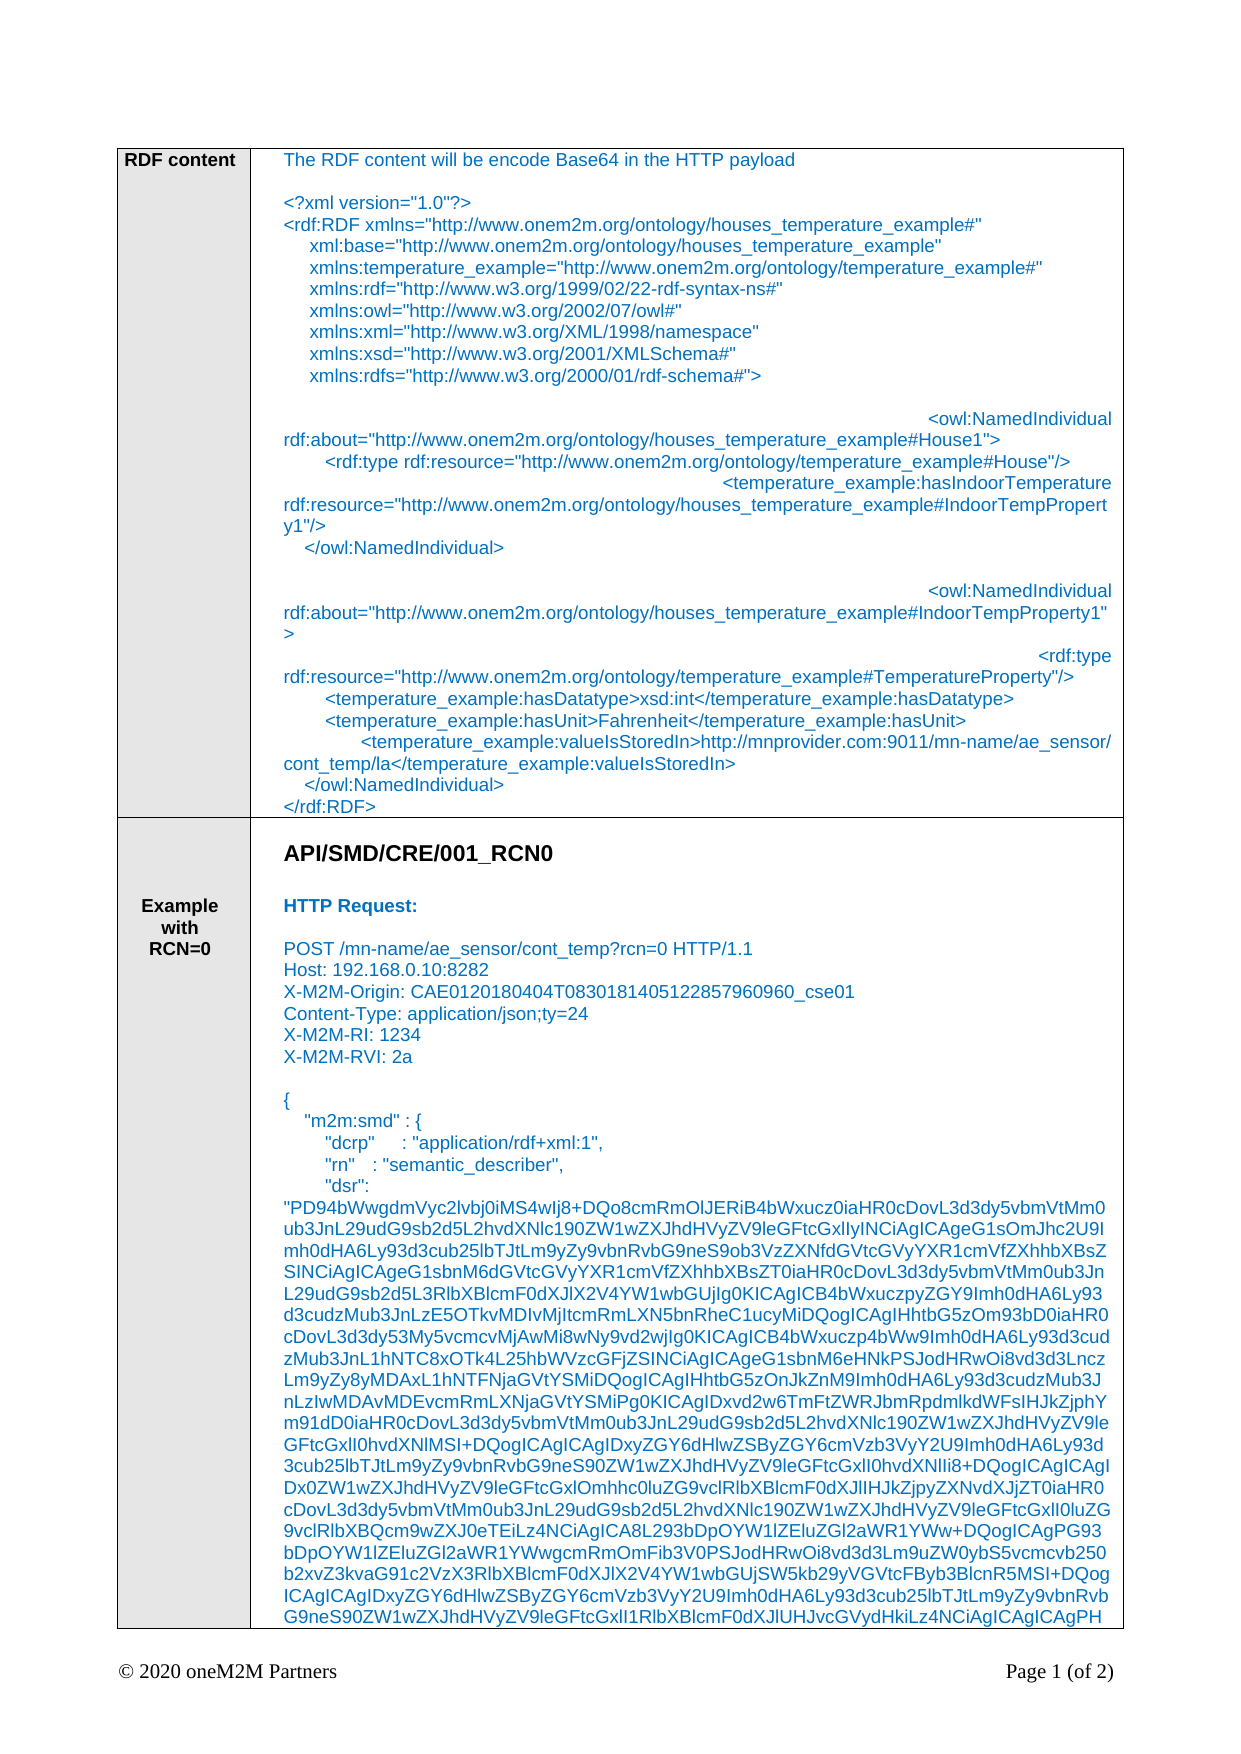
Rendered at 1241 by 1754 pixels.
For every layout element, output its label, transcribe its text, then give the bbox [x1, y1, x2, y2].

table_cell Example with RCN=0 [118, 818, 250, 1628]
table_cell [251, 818, 1123, 1628]
table_cell RDF content [118, 149, 250, 817]
table_cell The RDF content will be encode Base64 in the HTTP payload <?xml version="1.0"?> <rdf:RDF xmlns="http://www.onem2m.org/ontology/houses_temperature_example#" xml:base="http://www.onem2m.org/ontology/houses_temperature_example" xmlns:temperature_example="http://www.onem2m.org/ontology/temperature_example#" xmlns:rdf="http://www.w3.org/1999/02/22-rdf-syntax-ns#" xmlns:owl="http://www.w3.org/2002/07/owl#" xmlns:xml="http://www.w3.org/XML/1998/namespace" xmlns:xsd="http://www.w3.org/2001/XMLSchema#" xmlns:rdfs="http://www.w3.org/2000/01/rdf-schema#"> <owl:NamedIndividual rdf:about="http://www.onem2m.org/ontology/houses_temperature_example#House1"> <rdf:type rdf:resource="http://www.onem2m.org/ontology/temperature_example#House"/> <temperature_example:hasIndoorTemperature rdf:resource="http://www.onem2m.org/ontology/houses_temperature_example#IndoorTempProperty1"/> </owl:NamedIndividual> <owl:NamedIndividual rdf:about="http://www.onem2m.org/ontology/houses_temperature_example#IndoorTempProperty1"> <rdf:type rdf:resource="http://www.onem2m.org/ontology/temperature_example#TemperatureProperty"/> <temperature_example:hasDatatype>xsd:int</temperature_example:hasDatatype> <temperature_example:hasUnit>Fahrenheit</temperature_example:hasUnit> <temperature_example:valueIsStoredIn>http://mnprovider.com:9011/mn-name/ae_sensor/cont_temp/la</temperature_example:valueIsStoredIn> </owl:NamedIndividual> </rdf:RDF> [251, 149, 1123, 817]
